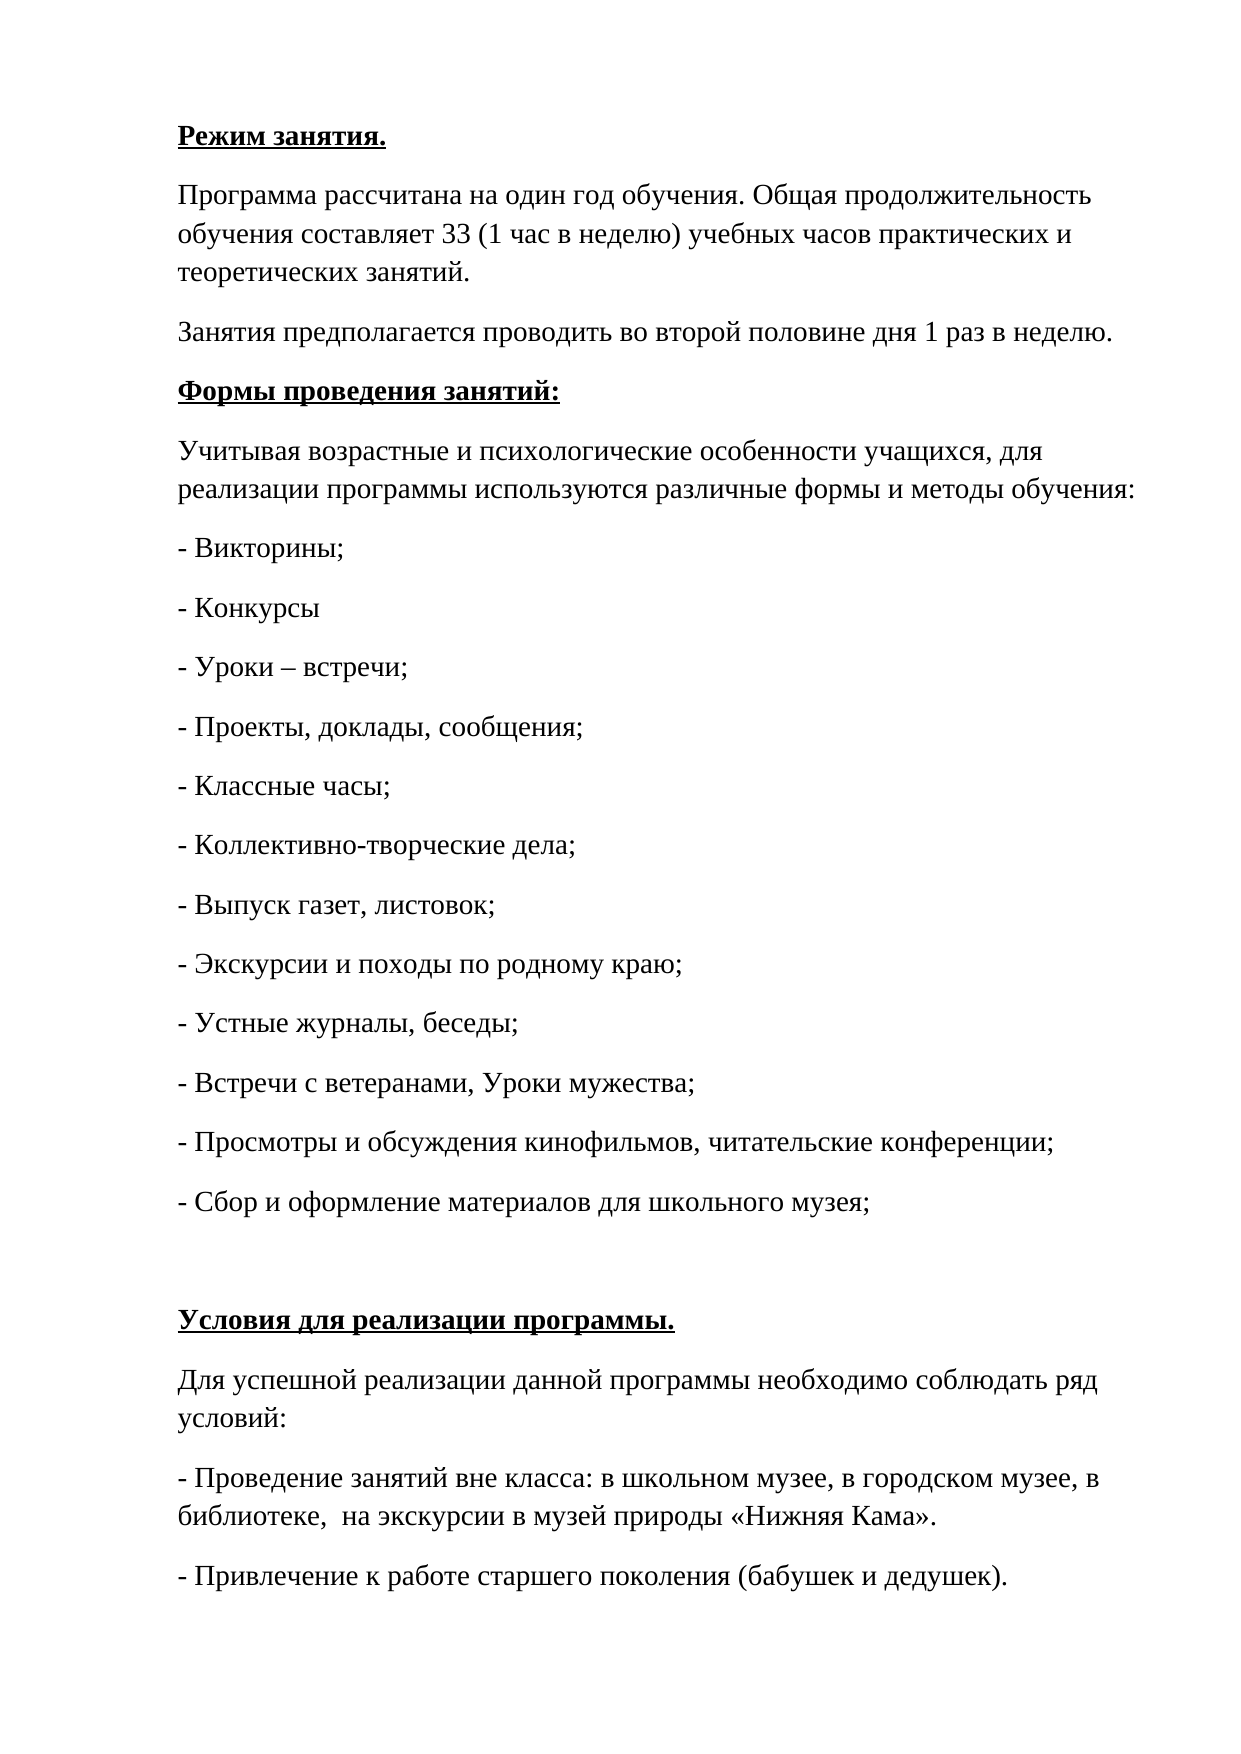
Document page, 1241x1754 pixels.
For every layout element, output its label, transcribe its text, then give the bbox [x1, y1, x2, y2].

text Занятия предполагается проводить во второй половине дня 1 раз в неделю. [177, 314, 1152, 347]
text - Привлечение к работе старшего поколения (бабушек и дедушек). [177, 1558, 1152, 1591]
text Программа рассчитана на один год обучения. Общая продолжительность обучения составляет 33 (1 час в неделю) учебных часов практических и теоретических занятий. [177, 177, 1152, 288]
text Для успешной реализации данной программы необходимо соблюдать ряд условий: [177, 1362, 1152, 1434]
text Условия для реализации программы. [177, 1302, 1152, 1336]
text - Классные часы; [177, 768, 1152, 802]
text - Встречи с ветеранами, Уроки мужества; [177, 1065, 1152, 1098]
text - Устные журналы, беседы; [177, 1006, 1152, 1039]
text Формы проведения занятий: [177, 373, 1152, 407]
text Учитывая возрастные и психологические особенности учащихся, для реализации программы используются различные формы и методы обучения: [177, 433, 1152, 505]
text - Конкурсы [177, 590, 1152, 623]
text - Выпуск газет, листовок; [177, 887, 1152, 920]
text - Уроки – встречи; [177, 649, 1152, 683]
text - Просмотры и обсуждения кинофильмов, читательские конференции; [177, 1124, 1152, 1158]
text Режим занятия. [177, 118, 1152, 152]
text - Сбор и оформление материалов для школьного музея; [177, 1184, 1152, 1217]
text - Викторины; [177, 531, 1152, 564]
text - Коллективно-творческие дела; [177, 827, 1152, 861]
text - Проекты, доклады, сообщения; [177, 709, 1152, 742]
text - Экскурсии и походы по родному краю; [177, 946, 1152, 980]
text - Проведение занятий вне класса: в школьном музее, в городском музее, в библиотеке, на экскурсии в музей природы «Нижняя Кама». [177, 1460, 1152, 1532]
